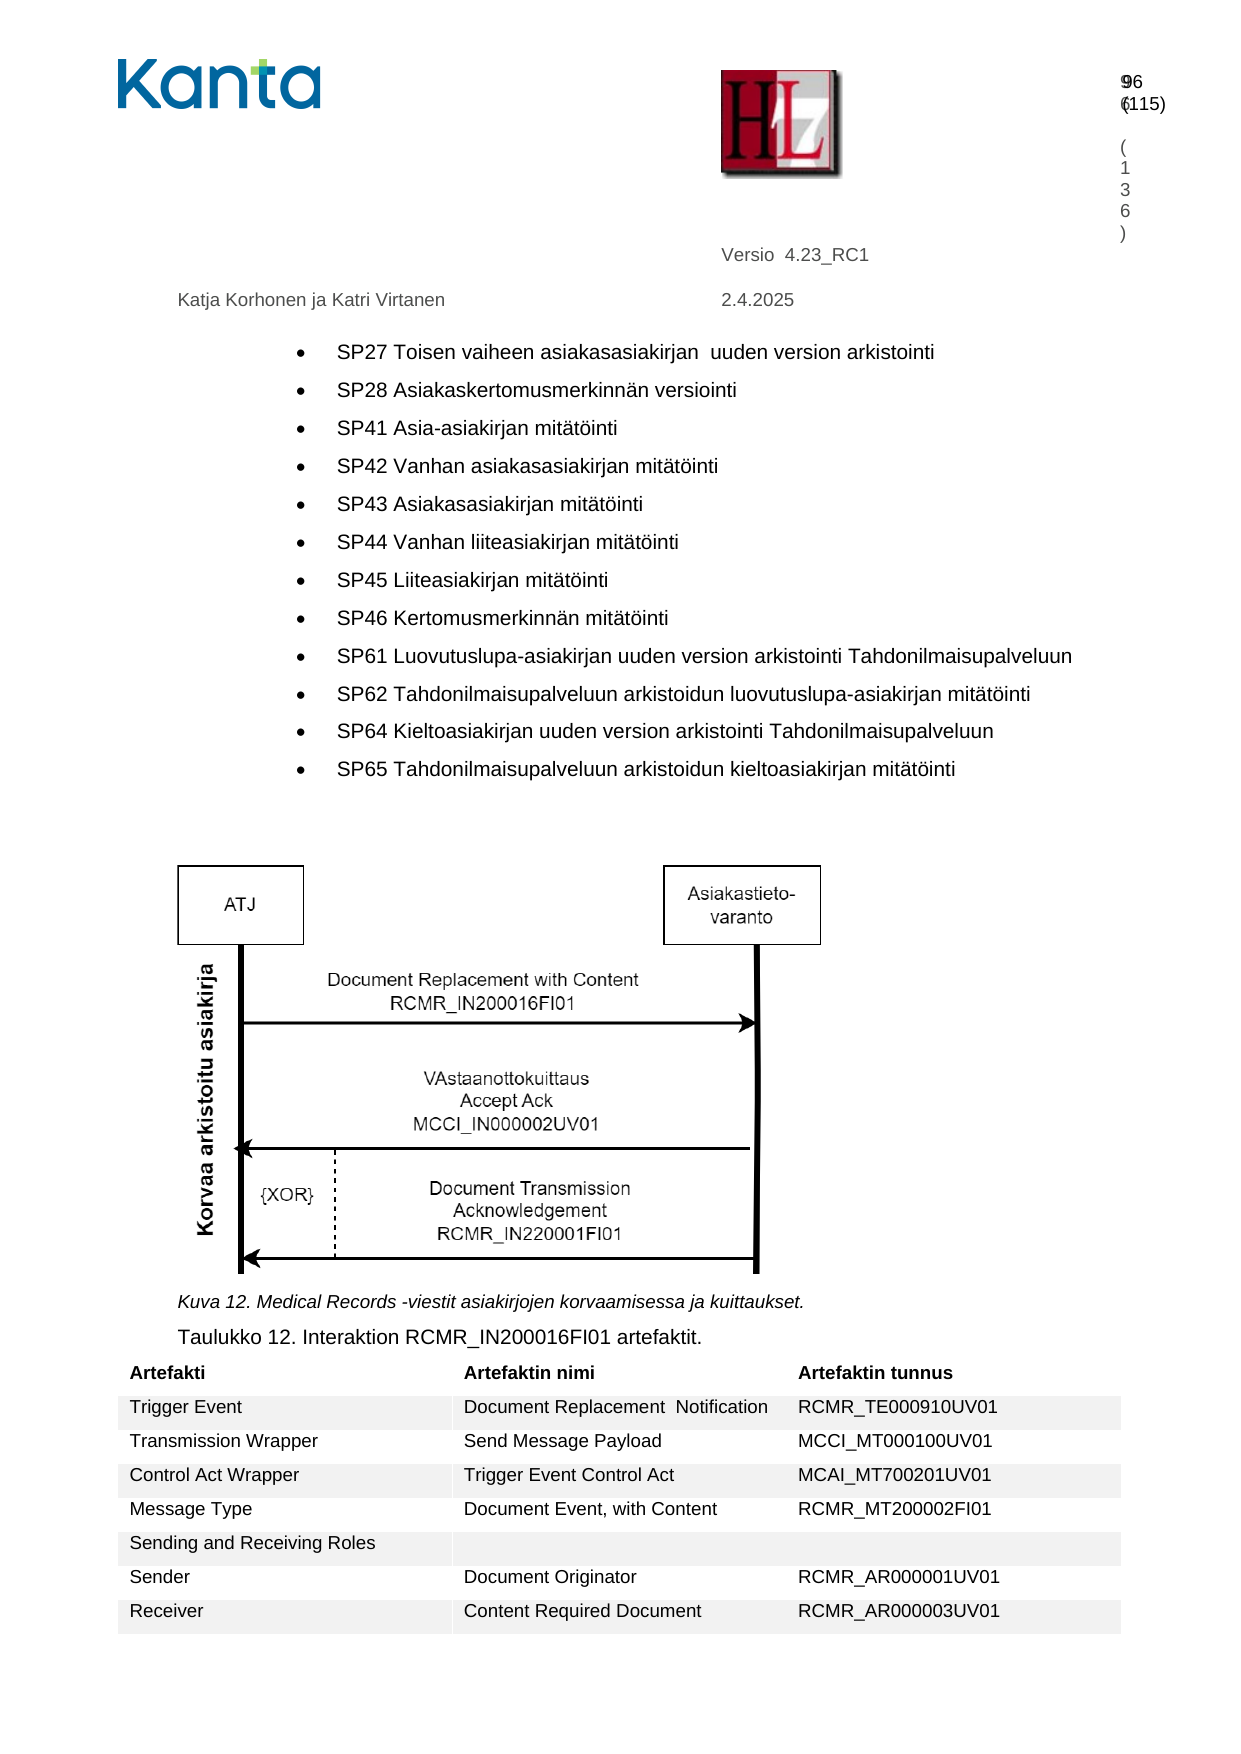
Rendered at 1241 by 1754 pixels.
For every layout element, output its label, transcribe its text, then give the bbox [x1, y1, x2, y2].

list SP64 Kieltoasiakirjan uuden version arkistointi Tahdonilmaisupalveluun [295, 719, 1122, 744]
list SP45 Liiteasiakirjan mitätöinti [295, 567, 1122, 592]
picture [118, 59, 321, 109]
list SP43 Asiakasasiakirjan mitätöinti [295, 491, 1122, 517]
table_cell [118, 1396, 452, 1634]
text Kuva 12. Medical Records -viestit asiakirjojen korvaamisessa ja kuittaukset. [177, 1291, 1122, 1313]
picture [721, 70, 844, 179]
list SP27 Toisen vaiheen asiakasasiakirjan uuden version arkistointi [295, 339, 1122, 365]
picture [177, 865, 821, 1279]
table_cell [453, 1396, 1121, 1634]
list SP41 Asia-asiakirjan mitätöinti [295, 415, 1122, 441]
list SP44 Vanhan liiteasiakirjan mitätöinti [295, 529, 1122, 554]
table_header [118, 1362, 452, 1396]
list SP65 Tahdonilmaisupalveluun arkistoidun kieltoasiakirjan mitätöinti [295, 757, 1122, 782]
list SP42 Vanhan asiakasasiakirjan mitätöinti [295, 453, 1122, 479]
list SP62 Tahdonilmaisupalveluun arkistoidun luovutuslupa-asiakirjan mitätöinti [295, 681, 1122, 706]
list SP46 Kertomusmerkinnän mitätöinti [295, 605, 1122, 630]
list SP61 Luovutuslupa-asiakirjan uuden version arkistointi Tahdonilmaisupalveluun [295, 643, 1122, 668]
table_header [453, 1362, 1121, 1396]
text Taulukko 12. Interaktion RCMR_IN200016FI01 artefaktit. [177, 1325, 1122, 1349]
list SP28 Asiakaskertomusmerkinnän versiointi [295, 377, 1122, 403]
